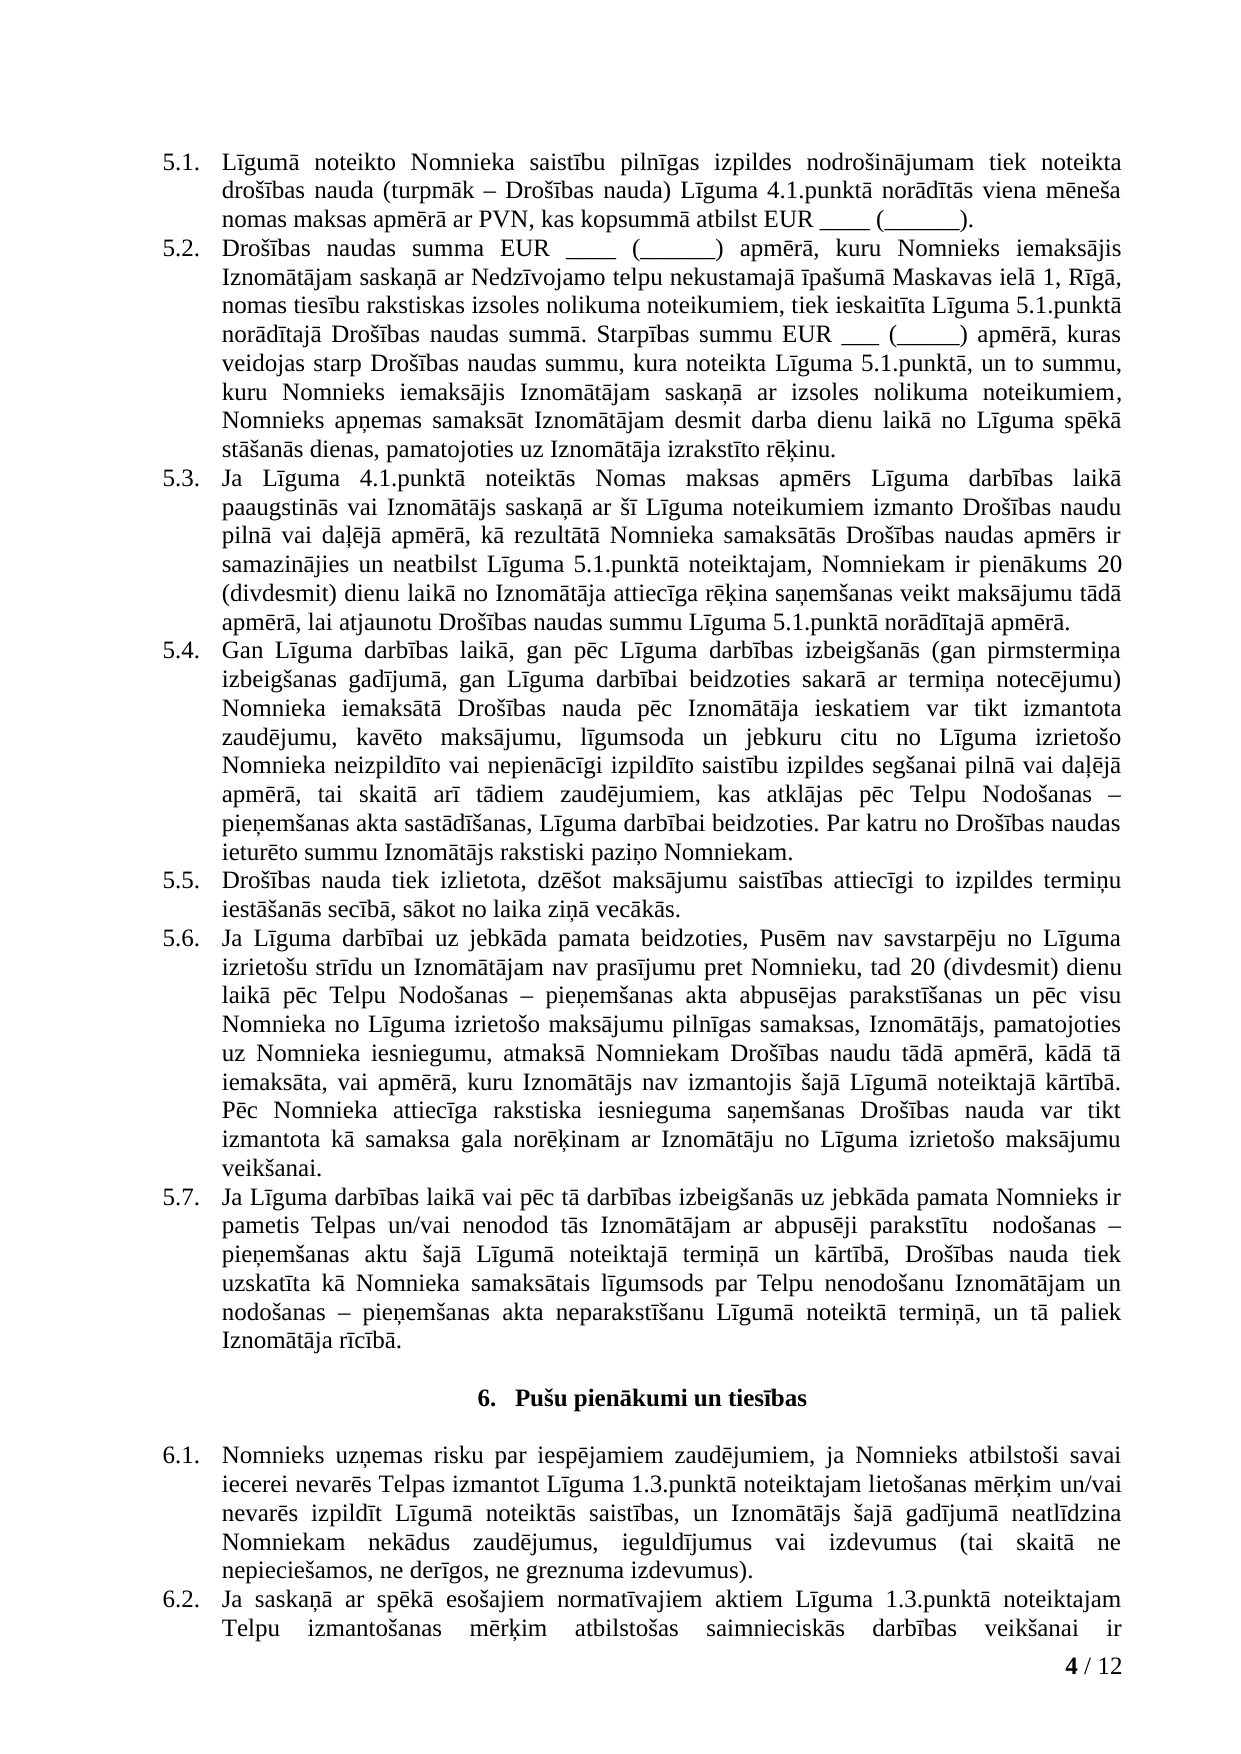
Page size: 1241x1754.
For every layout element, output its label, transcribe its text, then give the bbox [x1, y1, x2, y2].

list Nomnieks uzņemas risku par iespējamiem zaudējumiem, ja Nomnieks atbilstoši savai iecerei nevarēs Telpas izmantot Līguma 1.3.punktā noteiktajam lietošanas mērķim un/vai nevarēs izpildīt Līgumā noteiktās saistības, un Iznomātājs šajā gadījumā neatlīdzina Nomniekam nekādus zaudējumus, ieguldījumus vai izdevumus (tai skaitā ne nepieciešamos, ne derīgos, ne greznuma izdevumus). [162, 1441, 1122, 1584]
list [162, 1584, 1122, 1642]
list Gan Līguma darbības laikā, gan pēc Līguma darbības izbeigšanās (gan pirmstermiņa izbeigšanas gadījumā, gan Līguma darbībai beidzoties sakarā ar termiņa notecējumu) Nomnieka iemaksātā Drošības nauda pēc Iznomātāja ieskatiem var tikt izmantota zaudējumu, kavēto maksājumu, līgumsoda un jebkuru citu no Līguma izrietošo Nomnieka neizpildīto vai nepienācīgi izpildīto saistību izpildes segšanai pilnā vai daļējā apmērā, tai skaitā arī tādiem zaudējumiem, kas atklājas pēc Telpu Nodošanas – pieņemšanas akta sastādīšanas, Līguma darbībai beidzoties. Par katru no Drošības naudas ieturēto summu Iznomātājs rakstiski paziņo Nomniekam. [162, 636, 1122, 866]
list Ja Līguma darbībai uz jebkāda pamata beidzoties, Pusēm nav savstarpēju no Līguma izrietošu strīdu un Iznomātājam nav prasījumu pret Nomnieku, tad 20 (divdesmit) dienu laikā pēc Telpu Nodošanas – pieņemšanas akta abpusējas parakstīšanas un pēc visu Nomnieka no Līguma izrietošo maksājumu pilnīgas samaksas, Iznomātājs, pamatojoties uz Nomnieka iesniegumu, atmaksā Nomniekam Drošības naudu tādā apmērā, kādā tā iemaksāta, vai apmērā, kuru Iznomātājs nav izmantojis šajā Līgumā noteiktajā kārtībā. Pēc Nomnieka attiecīga rakstiska iesnieguma saņemšanas Drošības nauda var tikt izmantota kā samaksa gala norēķinam ar Iznomātāju no Līguma izrietošo maksājumu veikšanai. [162, 923, 1122, 1182]
list Drošības naudas summa EUR ____ (______) apmērā, kuru Nomnieks iemaksājis Iznomātājam saskaņā ar Nedzīvojamo telpu nekustamajā īpašumā Maskavas ielā 1, Rīgā, nomas tiesību rakstiskas izsoles nolikuma noteikumiem, tiek ieskaitīta Līguma 5.1.punktā norādītajā Drošības naudas summā. Starpības summu EUR ___ (_____) apmērā, kuras veidojas starp Drošības naudas summu, kura noteikta Līguma 5.1.punktā, un to summu, kuru Nomnieks iemaksājis Iznomātājam saskaņā ar izsoles nolikuma noteikumiem, Nomnieks apņemas samaksāt Iznomātājam desmit darba dienu laikā no Līguma spēkā stāšanās dienas, pamatojoties uz Iznomātāja izrakstīto rēķinu. [162, 233, 1122, 463]
list Pušu pienākumi un tiesības [162, 1383, 1122, 1412]
list Līgumā noteikto Nomnieka saistību pilnīgas izpildes nodrošinājumam tiek noteikta drošības nauda (turpmāk – Drošības nauda) Līguma 4.1.punktā norādītās viena mēneša nomas maksas apmērā ar PVN, kas kopsummā atbilst EUR ____ (______). [162, 147, 1122, 233]
list Drošības nauda tiek izlietota, dzēšot maksājumu saistības attiecīgi to izpildes termiņu iestāšanās secībā, sākot no laika ziņā vecākās. [162, 866, 1122, 923]
list Ja Līguma darbības laikā vai pēc tā darbības izbeigšanās uz jebkāda pamata Nomnieks ir pametis Telpas un/vai nenodod tās Iznomātājam ar abpusēji parakstītu nodošanas – pieņemšanas aktu šajā Līgumā noteiktajā termiņā un kārtībā, Drošības nauda tiek uzskatīta kā Nomnieka samaksātais līgumsods par Telpu nenodošanu Iznomātājam un nodošanas – pieņemšanas akta neparakstīšanu Līgumā noteiktā termiņā, un tā paliek Iznomātāja rīcībā. [162, 1182, 1122, 1354]
list Ja Līguma 4.1.punktā noteiktās Nomas maksas apmērs Līguma darbības laikā paaugstinās vai Iznomātājs saskaņā ar šī Līguma noteikumiem izmanto Drošības naudu pilnā vai daļējā apmērā, kā rezultātā Nomnieka samaksātās Drošības naudas apmērs ir samazinājies un neatbilst Līguma 5.1.punktā noteiktajam, Nomniekam ir pienākums 20 (divdesmit) dienu laikā no Iznomātāja attiecīga rēķina saņemšanas veikt maksājumu tādā apmērā, lai atjaunotu Drošības naudas summu Līguma 5.1.punktā norādītajā apmērā. [162, 463, 1122, 636]
